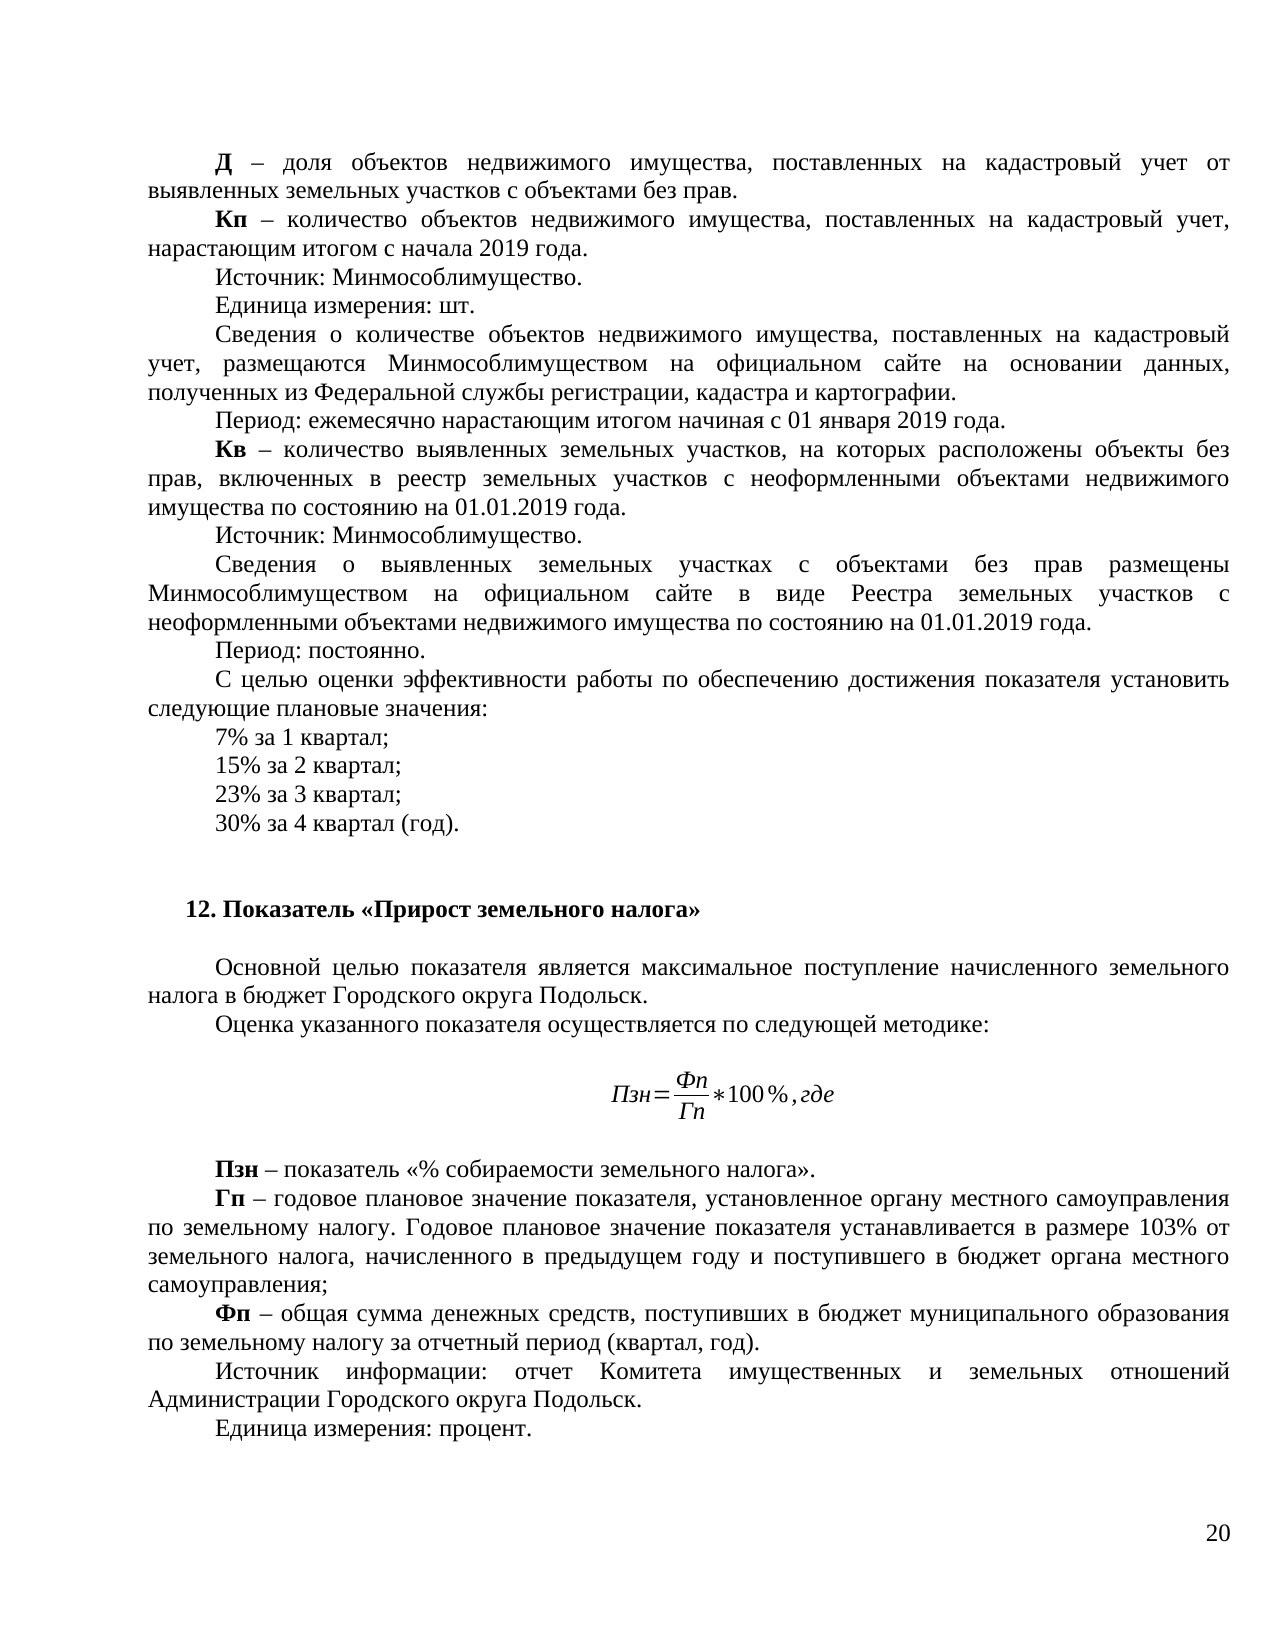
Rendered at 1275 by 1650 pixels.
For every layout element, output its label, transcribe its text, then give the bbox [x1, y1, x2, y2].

text Фп – общая сумма денежных средств, поступивших в бюджет муниципального образования по земельному налогу за отчетный период (квартал, год). [148, 1298, 1231, 1356]
list Показатель «Прирост земельного налога» [185, 894, 1231, 923]
text Гп – годовое плановое значение показателя, установленное органу местного самоуправления по земельному налогу. Годовое плановое значение показателя устанавливается в размере 103% от земельного налога, начисленного в предыдущем году и поступившего в бюджет органа местного самоуправления; [148, 1183, 1231, 1298]
text Сведения о выявленных земельных участках с объектами без прав размещены Минмособлимуществом на официальном сайте в виде Реестра земельных участков с неоформленными объектами недвижимого имущества по состоянию на 01.01.2019 года. [148, 549, 1231, 636]
text Период: постоянно. [148, 636, 1231, 664]
text Источник: Минмособлимущество. [148, 521, 1231, 549]
text Пзн – показатель «% собираемости земельного налога». [148, 1154, 1231, 1183]
text 30% за 4 квартал (год). [148, 808, 1231, 837]
text 7% за 1 квартал; [148, 722, 1231, 751]
text Единица измерения: шт. [148, 291, 1231, 319]
text Период: ежемесячно нарастающим итогом начиная с 01 января 2019 года. [148, 406, 1231, 434]
text Д – доля объектов недвижимого имущества, поставленных на кадастровый учет от выявленных земельных участков с объектами без прав. [148, 147, 1231, 204]
text Сведения о количестве объектов недвижимого имущества, поставленных на кадастровый учет, размещаются Минмособлимуществом на официальном сайте на основании данных, полученных из Федеральной службы регистрации, кадастра и картографии. [148, 319, 1231, 406]
text Основной целью показателя является максимальное поступление начисленного земельного налога в бюджет Городского округа Подольск. [148, 952, 1231, 1009]
text С целью оценки эффективности работы по обеспечению достижения показателя установить следующие плановые значения: [148, 664, 1231, 722]
text Оценка указанного показателя осуществляется по следующей методике: [148, 1009, 1231, 1038]
text 15% за 2 квартал; [148, 751, 1231, 779]
text Кп – количество объектов недвижимого имущества, поставленных на кадастровый учет, нарастающим итогом с начала 2019 года. [148, 204, 1231, 262]
text Кв – количество выявленных земельных участков, на которых расположены объекты без прав, включенных в реестр земельных участков с неоформленными объектами недвижимого имущества по состоянию на 01.01.2019 года. [148, 434, 1231, 521]
text Единица измерения: процент. [148, 1413, 1231, 1442]
text Источник информации: отчет Комитета имущественных и земельных отношений Администрации Городского округа Подольск. [148, 1356, 1231, 1413]
text Источник: Минмособлимущество. [148, 262, 1231, 291]
text 23% за 3 квартал; [148, 779, 1231, 808]
